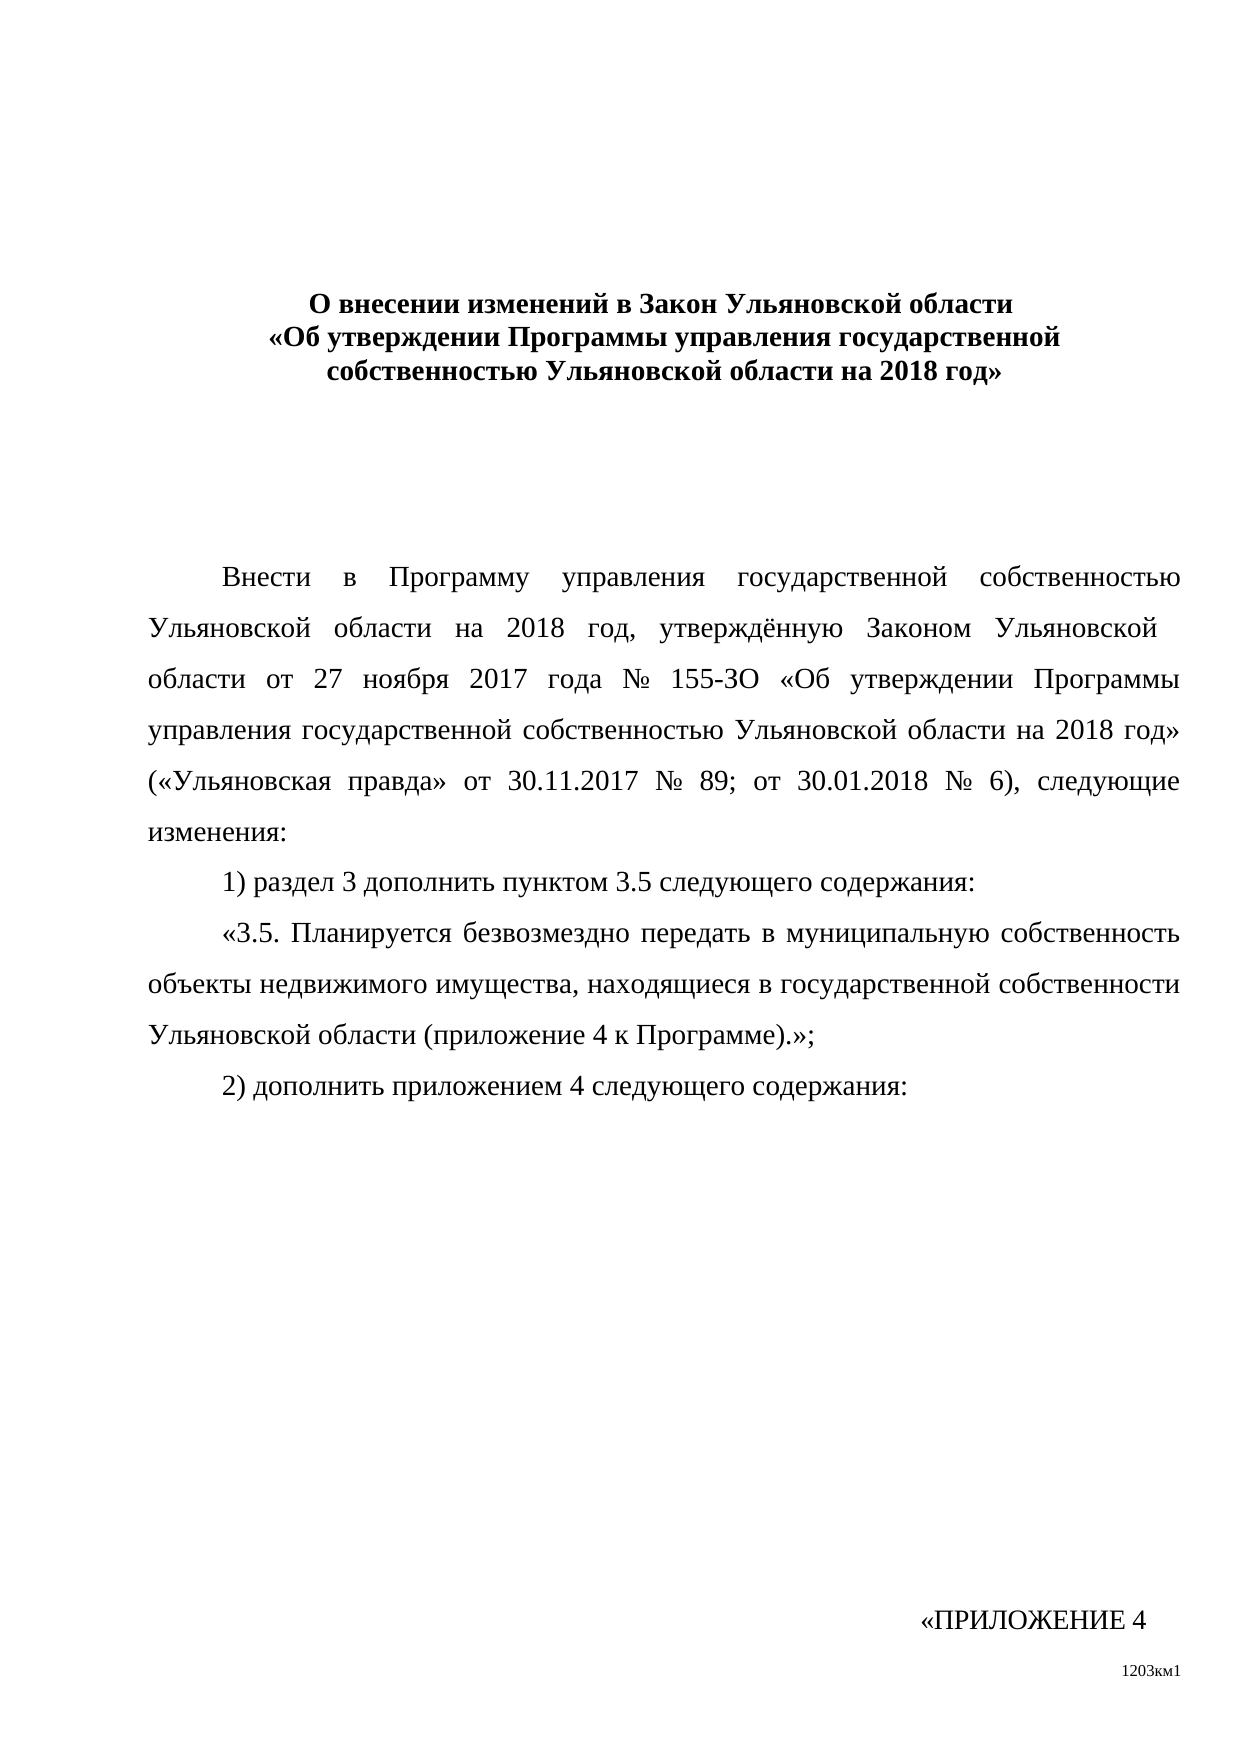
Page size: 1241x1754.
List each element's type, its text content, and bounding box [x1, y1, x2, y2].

text О внесении изменений в Закон Ульяновской области «Об утверждении Программы управления государственной [148, 286, 1181, 353]
text 1) раздел 3 дополнить пунктом 3.5 следующего содержания: [148, 864, 1181, 898]
text «ПРИЛОЖЕНИЕ 4 [856, 1603, 1181, 1636]
text Внести в Программу управления государственной собственностью Ульяновской области на 2018 год, утверждённую Законом Ульяновской области от 27 ноября 2017 года № 155-ЗО «Об утверждении Программы управления государственной собственностью Ульяновской области на 2018 год» («Ульяновская правда» от 30.11.2017 № 89; от 30.01.2018 № 6), следующие изменения: [148, 559, 1181, 847]
text собственностью Ульяновской области на 2018 год» [148, 353, 1181, 386]
text 2) дополнить приложением 4 следующего содержания: [148, 1068, 1181, 1101]
text «3.5. Планируется безвозмездно передать в муниципальную собственность объекты недвижимого имущества, находящиеся в государственной собственности Ульяновской области (приложение 4 к Программе).»; [148, 915, 1181, 1050]
